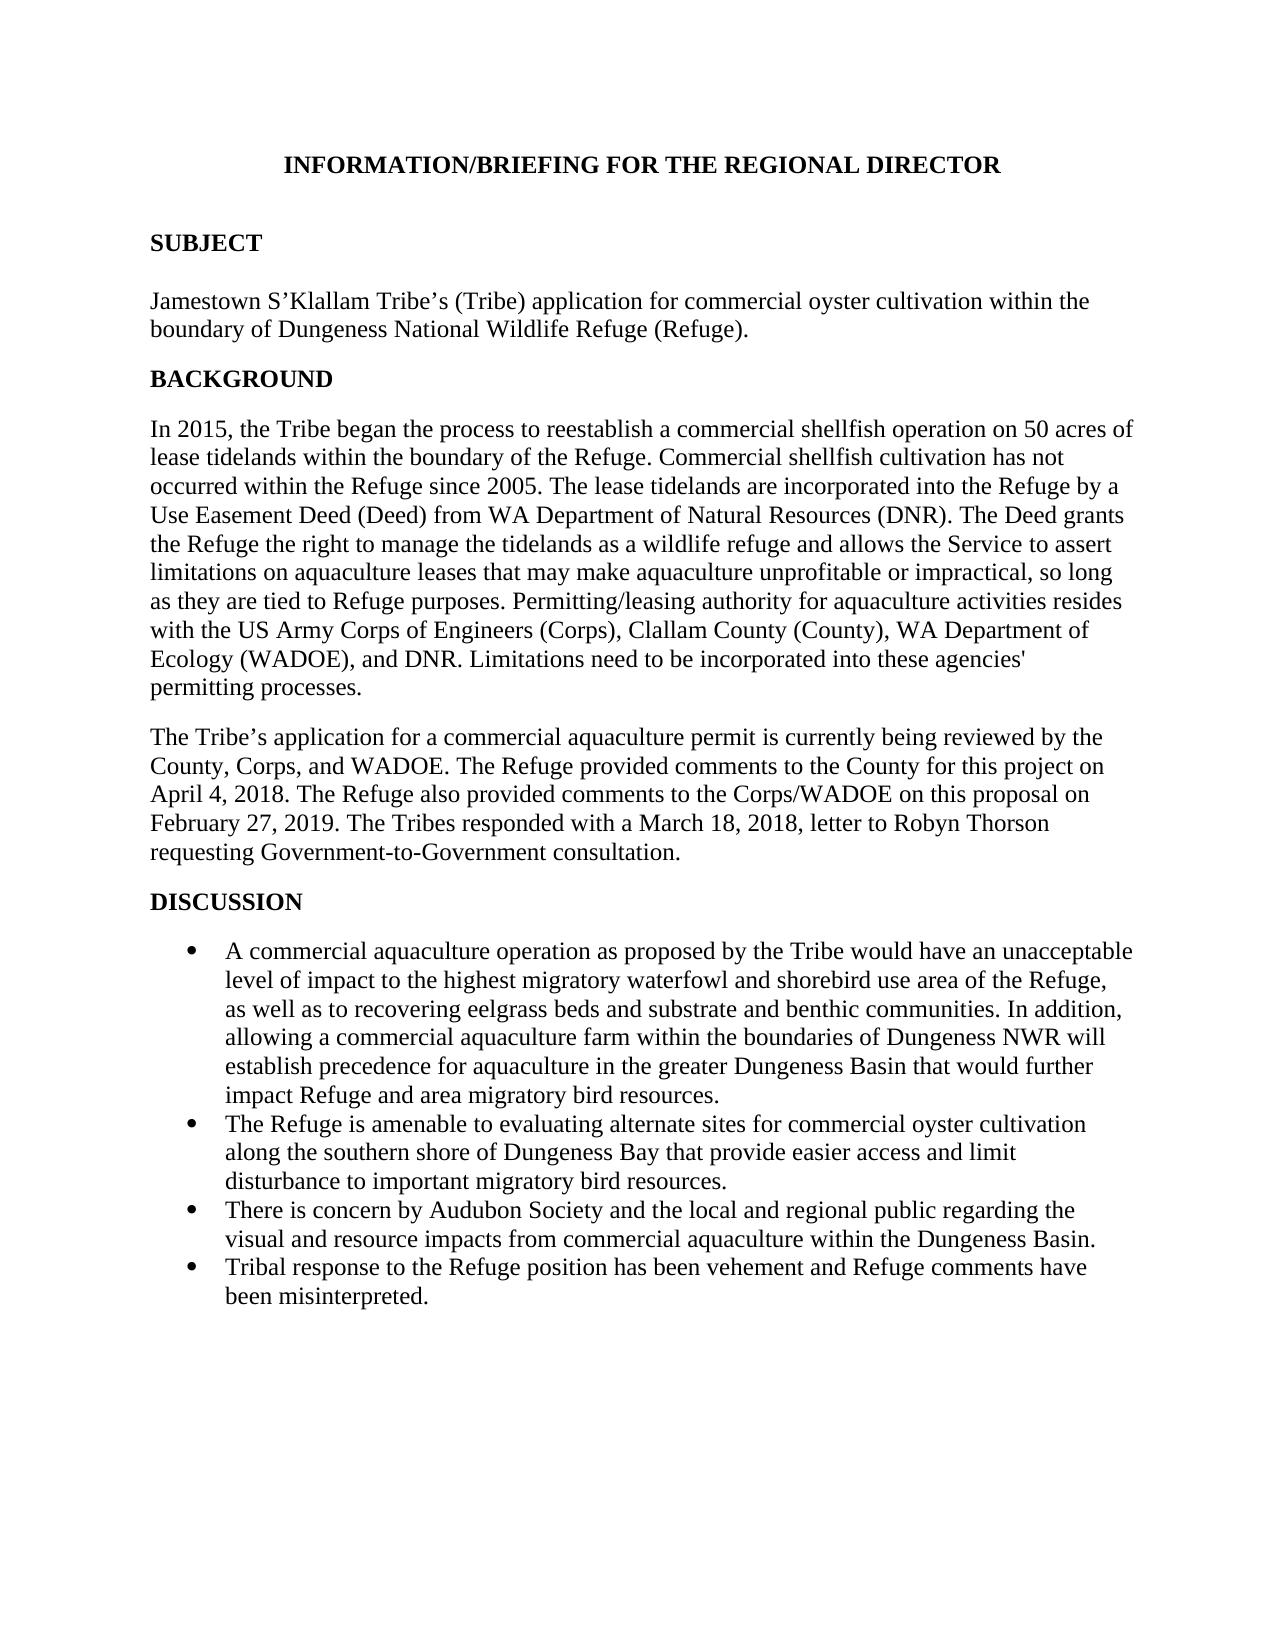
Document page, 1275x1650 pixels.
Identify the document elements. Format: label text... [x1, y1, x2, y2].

list There is concern by Audubon Society and the local and regional public regarding the visual and resource impacts from commercial aquaculture within the Dungeness Basin. [187, 1195, 1134, 1252]
text SUBJECT [150, 228, 1134, 257]
list Tribal response to the Refuge position has been vehement and Refuge comments have been misinterpreted. [187, 1252, 1134, 1310]
text Jamestown S’Klallam Tribe’s (Tribe) application for commercial oyster cultivation within the boundary of Dungeness National Wildlife Refuge (Refuge). [150, 286, 1134, 343]
text In 2015, the Tribe began the process to reestablish a commercial shellfish operation on 50 acres of lease tidelands within the boundary of the Refuge. Commercial shellfish cultivation has not occurred within the Refuge since 2005. The lease tidelands are incorporated into the Refuge by a Use Easement Deed (Deed) from WA Department of Natural Resources (DNR). The Deed grants the Refuge the right to manage the tidelands as a wildlife refuge and allows the Service to assert limitations on aquaculture leases that may make aquaculture unprofitable or impractical, so long as they are tied to Refuge purposes. Permitting/leasing authority for aquaculture activities resides with the US Army Corps of Engineers (Corps), Clallam County (County), WA Department of Ecology (WADOE), and DNR. Limitations need to be incorporated into these agencies' permitting processes. [150, 414, 1134, 701]
list The Refuge is amenable to evaluating alternate sites for commercial oyster cultivation along the southern shore of Dungeness Bay that provide easier access and limit disturbance to important migratory bird resources. [187, 1109, 1134, 1195]
list A commercial aquaculture operation as proposed by the Tribe would have an unacceptable level of impact to the highest migratory waterfowl and shorebird use area of the Refuge, as well as to recovering eelgrass beds and substrate and benthic communities. In addition, allowing a commercial aquaculture farm within the boundaries of Dungeness NWR will establish precedence for aquaculture in the greater Dungeness Basin that would further impact Refuge and area migratory bird resources. [187, 936, 1134, 1109]
text DISCUSSION [150, 887, 1134, 915]
text INFORMATION/BRIEFING FOR THE REGIONAL DIRECTOR [150, 150, 1134, 179]
text The Tribe’s application for a commercial aquaculture permit is currently being reviewed by the County, Corps, and WADOE. The Refuge provided comments to the County for this project on April 4, 2018. The Refuge also provided comments to the Corps/WADOE on this proposal on February 27, 2019. The Tribes responded with a March 18, 2018, letter to Robyn Thorson requesting Government-to-Government consultation. [150, 722, 1134, 866]
text BACKGROUND [150, 364, 1134, 393]
